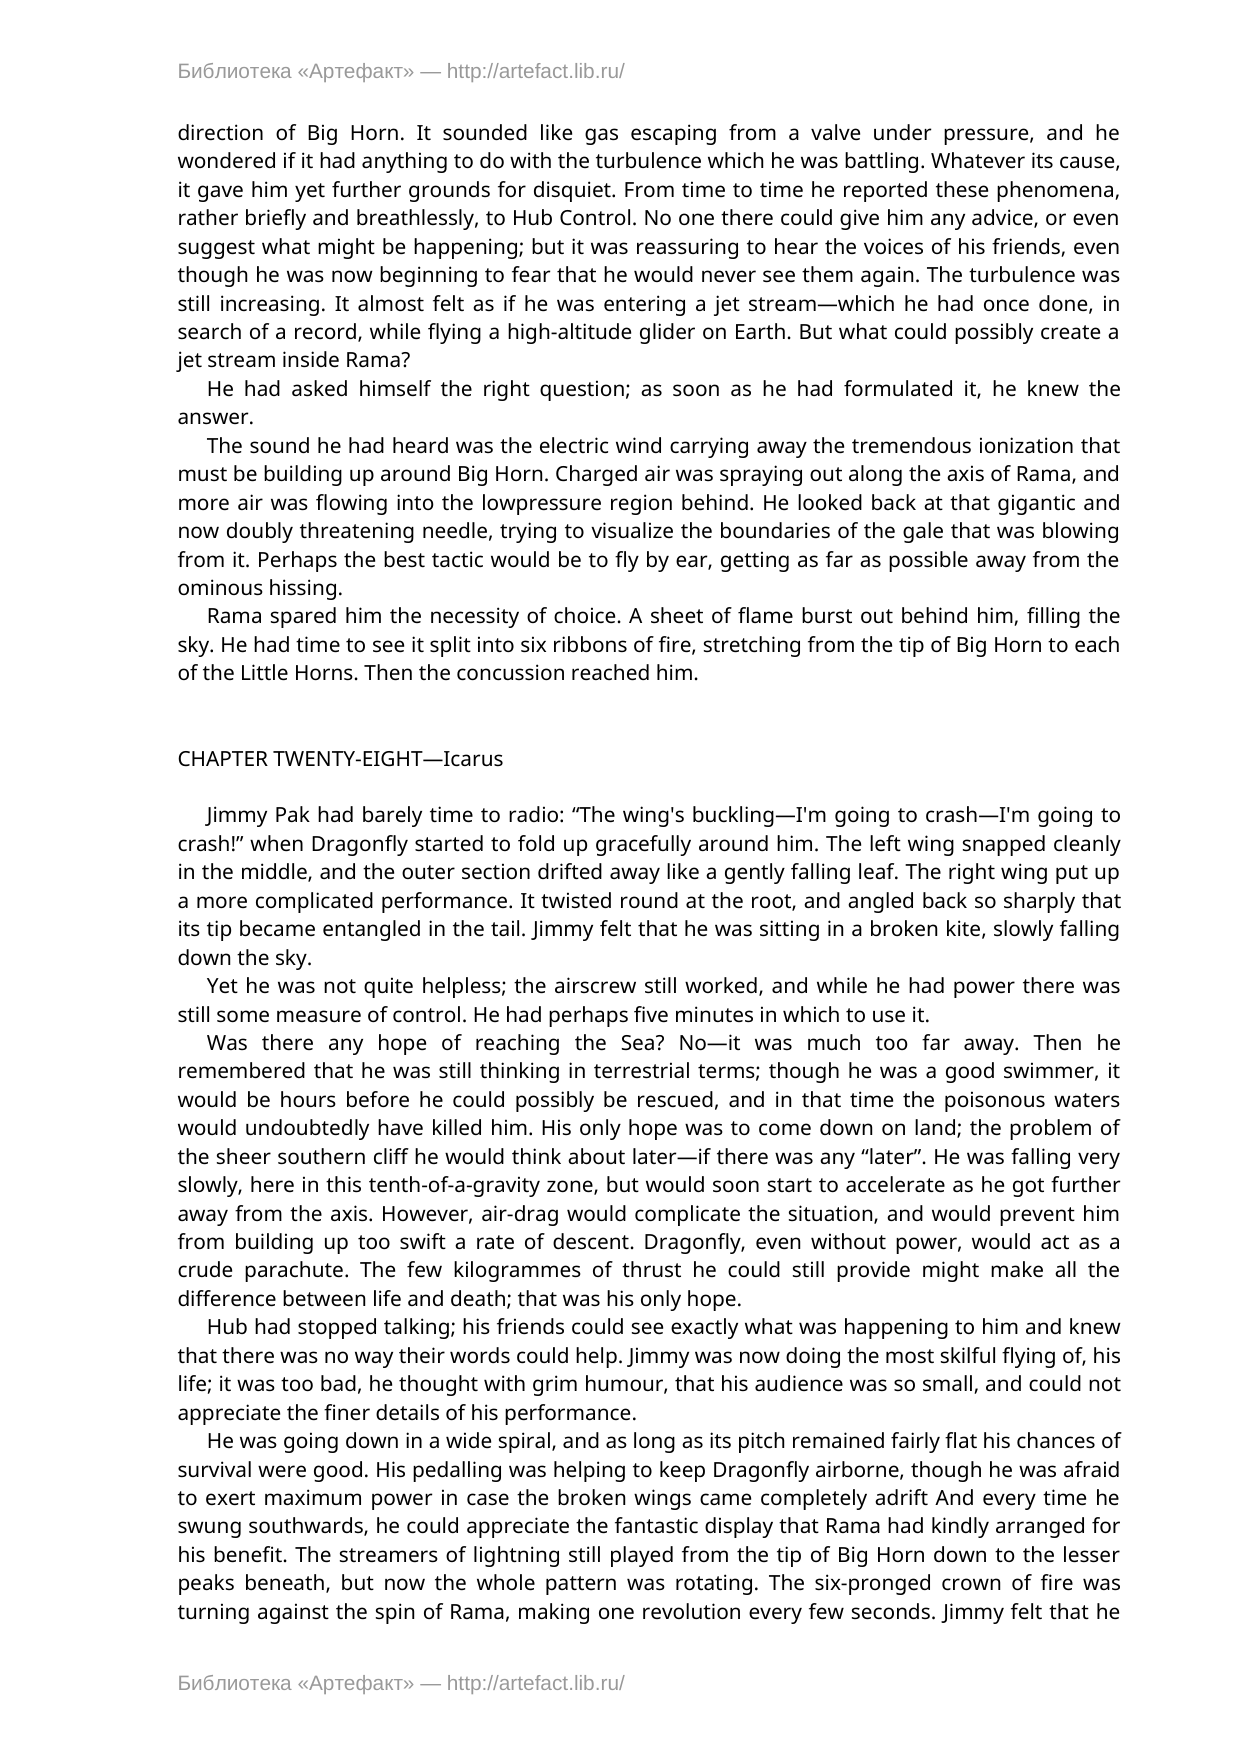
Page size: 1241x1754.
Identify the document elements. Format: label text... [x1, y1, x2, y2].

text Rama spared him the necessity of choice. A sheet of flame burst out behind him, filling the sky. He had time to see it split into six ribbons of fire, stretching from the tip of Big Horn to each of the Little Horns. Then the concussion reached him. [177, 602, 1122, 687]
text Jimmy Pak had barely time to radio: “The wing's buckling—I'm going to crash—I'm going to crash!” when Dragonfly started to fold up gracefully around him. The left wing snapped cleanly in the middle, and the outer section drifted away like a gently falling leaf. The right wing put up a more complicated performance. It twisted round at the root, and angled back so sharply that its tip became entangled in the tail. Jimmy felt that he was sitting in a broken kite, slowly falling down the sky. [177, 801, 1122, 971]
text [177, 118, 1122, 374]
text CHAPTER TWENTY-EIGHT—Icarus [177, 744, 1122, 772]
text Hub had stopped talking; his friends could see exactly what was happening to him and knew that there was no way their words could help. Jimmy was now doing the most skilful flying of, his life; it was too bad, he thought with grim humour, that his audience was so small, and could not appreciate the finer details of his performance. [177, 1312, 1122, 1426]
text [177, 1426, 1122, 1625]
text The sound he had heard was the electric wind carrying away the tremendous ionization that must be building up around Big Horn. Charged air was spraying out along the axis of Rama, and more air was flowing into the lowpressure region behind. He looked back at that gigantic and now doubly threatening needle, trying to visualize the boundaries of the gale that was blowing from it. Perhaps the best tactic would be to fly by ear, getting as far as possible away from the ominous hissing. [177, 431, 1122, 602]
text He had asked himself the right question; as soon as he had formulated it, he knew the answer. [177, 374, 1122, 431]
text Yet he was not quite helpless; the airscrew still worked, and while he had power there was still some measure of control. He had perhaps five minutes in which to use it. [177, 971, 1122, 1028]
text Was there any hope of reaching the Sea? No—it was much too far away. Then he remembered that he was still thinking in terrestrial terms; though he was a good swimmer, it would be hours before he could possibly be rescued, and in that time the poisonous waters would undoubtedly have killed him. His only hope was to come down on land; the problem of the sheer southern cliff he would think about later—if there was any “later”. He was falling very slowly, here in this tenth-of-a-gravity zone, but would soon start to accelerate as he got further away from the axis. However, air-drag would complicate the situation, and would prevent him from building up too swift a rate of descent. Dragonfly, even without power, would act as a crude parachute. The few kilogrammes of thrust he could still provide might make all the difference between life and death; that was his only hope. [177, 1028, 1122, 1312]
